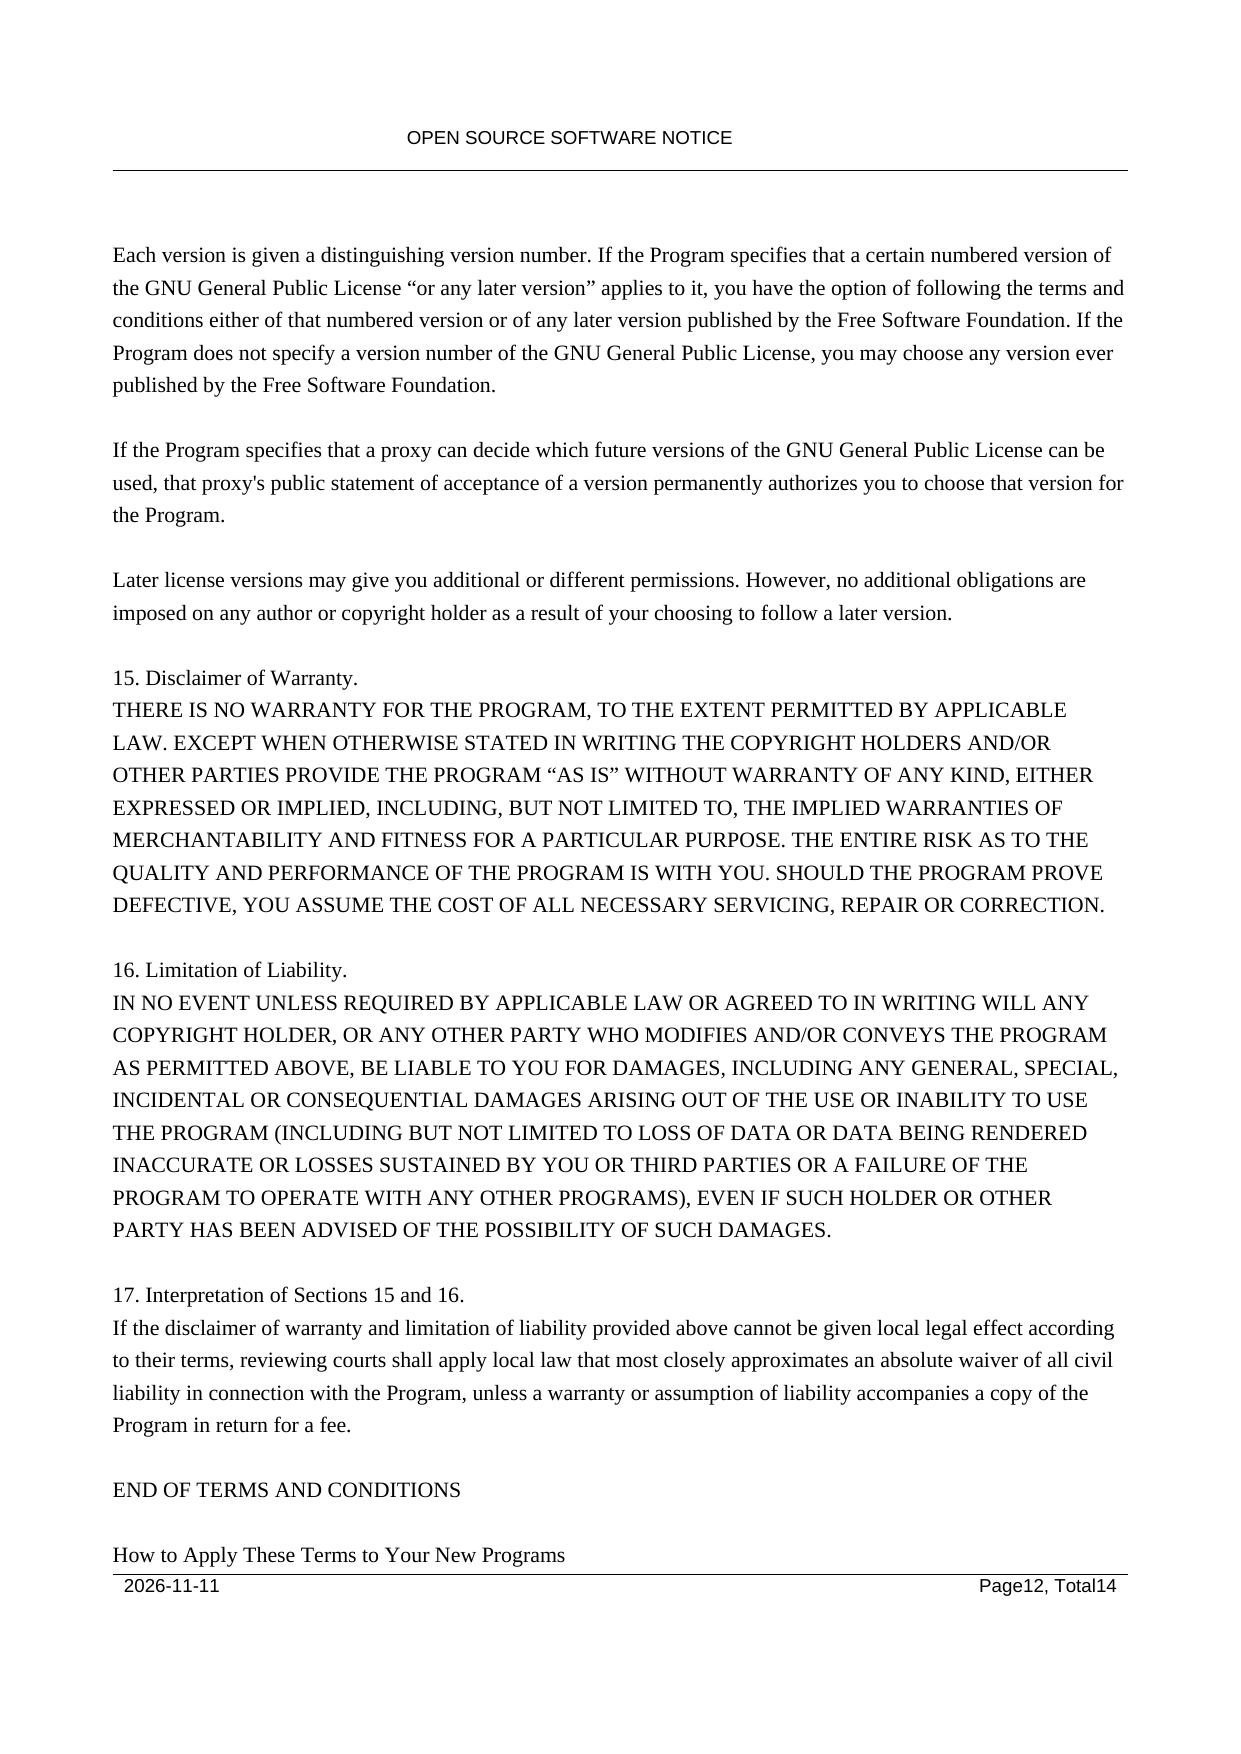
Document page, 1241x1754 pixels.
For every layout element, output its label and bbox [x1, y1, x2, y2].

text [112, 206, 1128, 1571]
